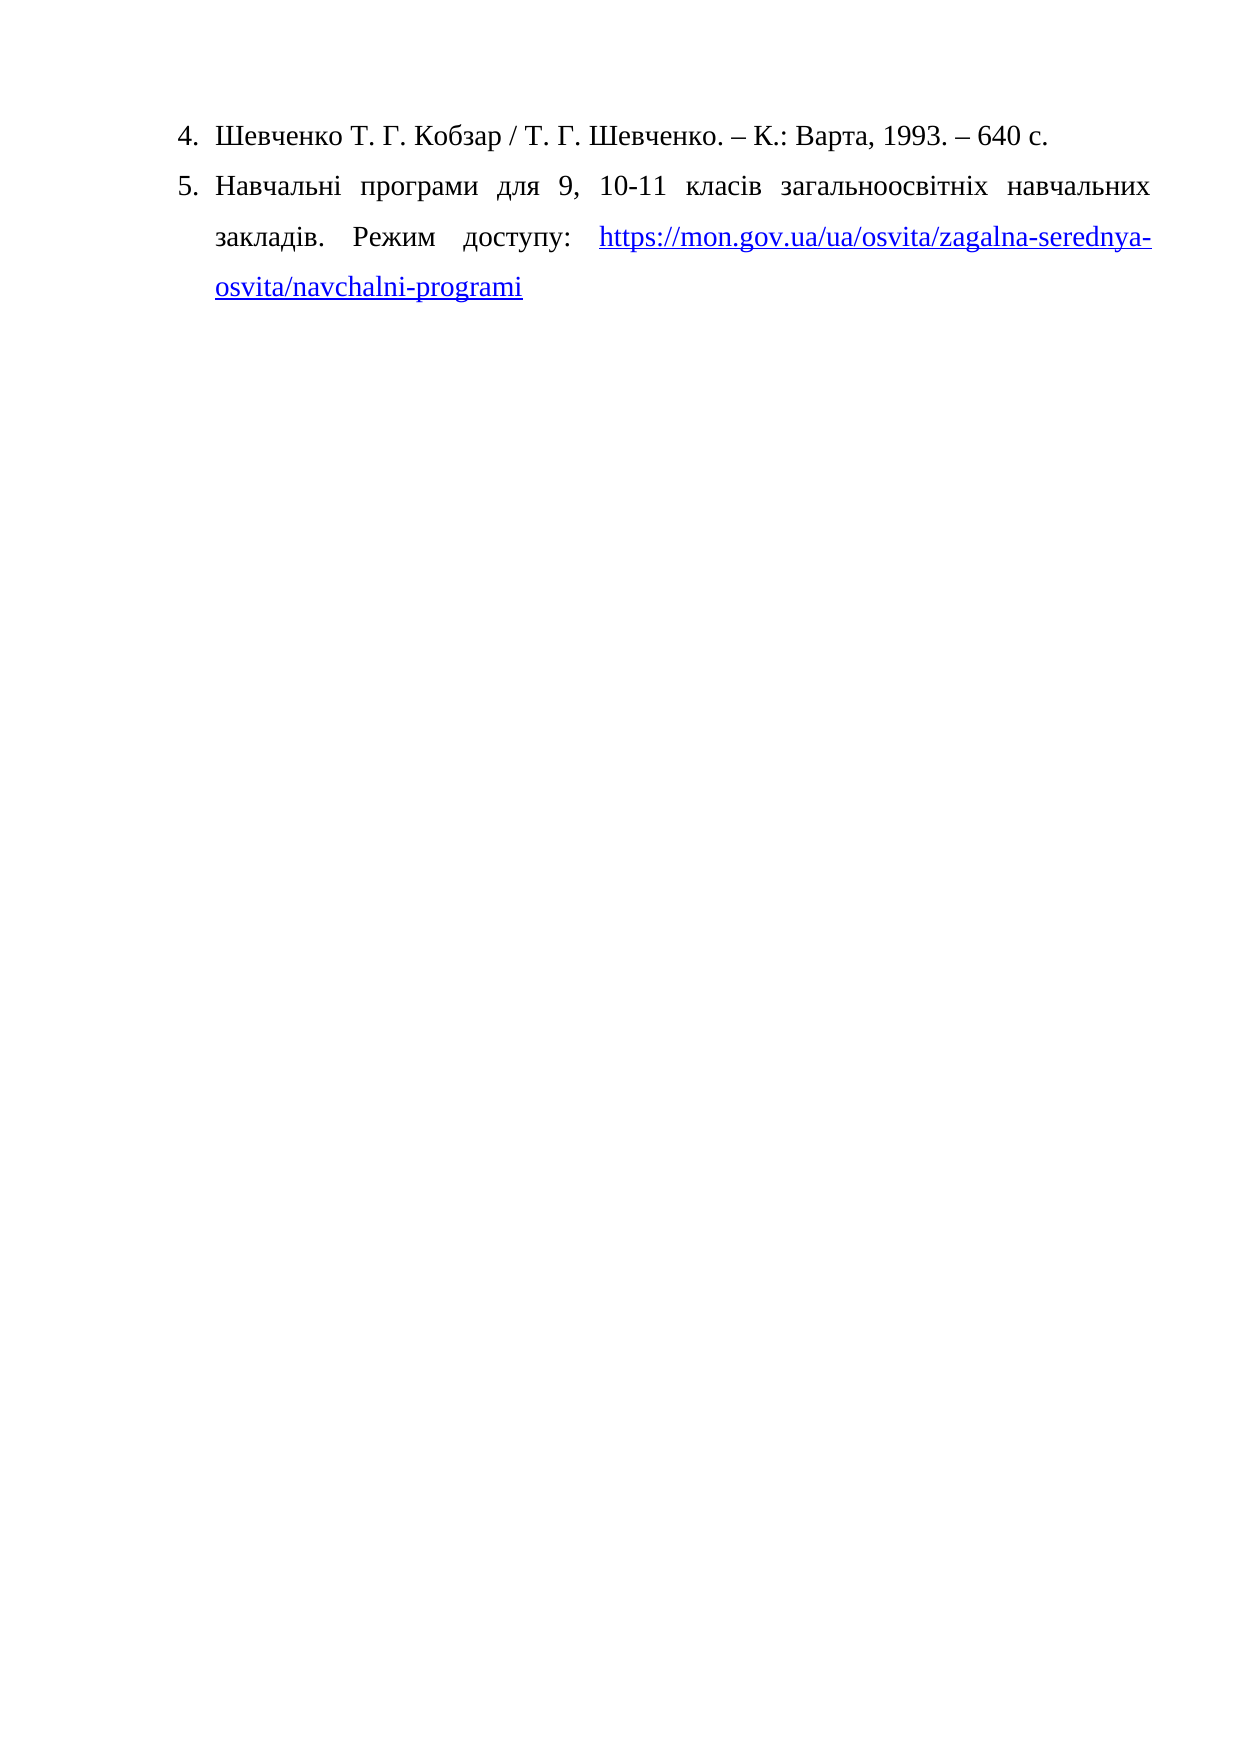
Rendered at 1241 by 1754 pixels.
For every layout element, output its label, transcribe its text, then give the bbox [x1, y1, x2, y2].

list Навчальні програми для 9, 10-11 класів загальноосвітніх навчальних закладів. Режим доступу: https://mon.gov.ua/ua/osvita/zagalna-serednya-osvita/navchalni-programi [177, 168, 1152, 303]
list Шевченко Т. Г. Кобзар / Т. Г. Шевченко. – К.: Варта, 1993. – 640 с. [177, 118, 1152, 152]
